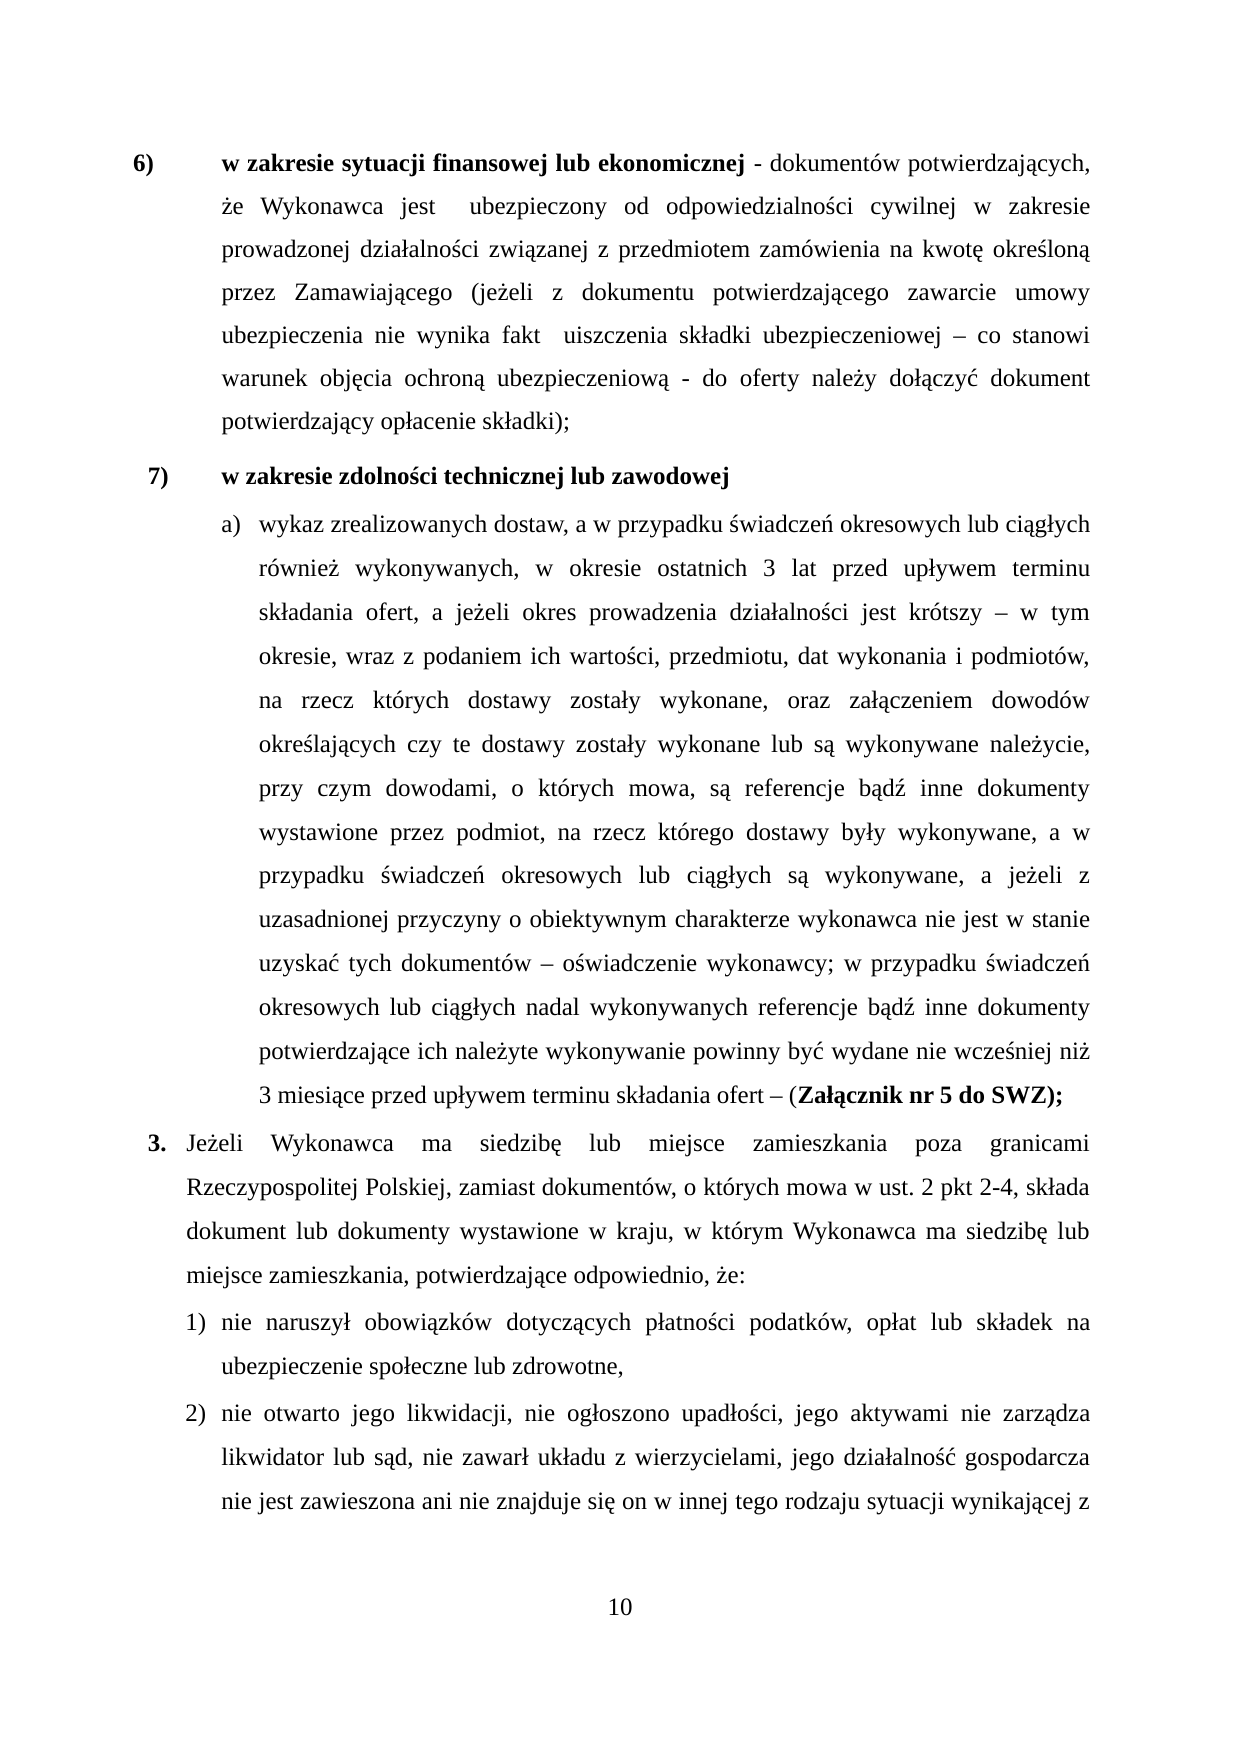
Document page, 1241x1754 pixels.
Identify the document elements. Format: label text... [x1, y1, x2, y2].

list Jeżeli Wykonawca ma siedzibę lub miejsce zamieszkania poza granicami Rzeczypospolitej Polskiej, zamiast dokumentów, o których mowa w ust. 2 pkt 2-4, składa dokument lub dokumenty wystawione w kraju, w którym Wykonawca ma siedzibę lub miejsce zamieszkania, potwierdzające odpowiednio, że: [148, 1128, 1091, 1288]
list w zakresie zdolności technicznej lub zawodowej [148, 461, 1091, 490]
list wykaz zrealizowanych dostaw, a w przypadku świadczeń okresowych lub ciągłych również wykonywanych, w okresie ostatnich 3 lat przed upływem terminu składania ofert, a jeżeli okres prowadzenia działalności jest krótszy – w tym okresie, wraz z podaniem ich wartości, przedmiotu, dat wykonania i podmiotów, na rzecz których dostawy zostały wykonane, oraz załączeniem dowodów określających czy te dostawy zostały wykonane lub są wykonywane należycie, przy czym dowodami, o których mowa, są referencje bądź inne dokumenty wystawione przez podmiot, na rzecz którego dostawy były wykonywane, a w przypadku świadczeń okresowych lub ciągłych są wykonywane, a jeżeli z uzasadnionej przyczyny o obiektywnym charakterze wykonawca nie jest w stanie uzyskać tych dokumentów – oświadczenie wykonawcy; w przypadku świadczeń okresowych lub ciągłych nadal wykonywanych referencje bądź inne dokumenty potwierdzające ich należyte wykonywanie powinny być wydane nie wcześniej niż 3 miesiące przed upływem terminu składania ofert – (Załącznik nr 5 do SWZ); [221, 509, 1091, 1109]
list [185, 1398, 1091, 1515]
list w zakresie sytuacji finansowej lub ekonomicznej - dokumentów potwierdzających, że Wykonawca jest ubezpieczony od odpowiedzialności cywilnej w zakresie prowadzonej działalności związanej z przedmiotem zamówienia na kwotę określoną przez Zamawiającego (jeżeli z dokumentu potwierdzającego zawarcie umowy ubezpieczenia nie wynika fakt uiszczenia składki ubezpieczeniowej – co stanowi warunek objęcia ochroną ubezpieczeniową - do oferty należy dołączyć dokument potwierdzający opłacenie składki); [133, 148, 1091, 435]
list nie naruszył obowiązków dotyczących płatności podatków, opłat lub składek na ubezpieczenie społeczne lub zdrowotne, [185, 1307, 1091, 1380]
